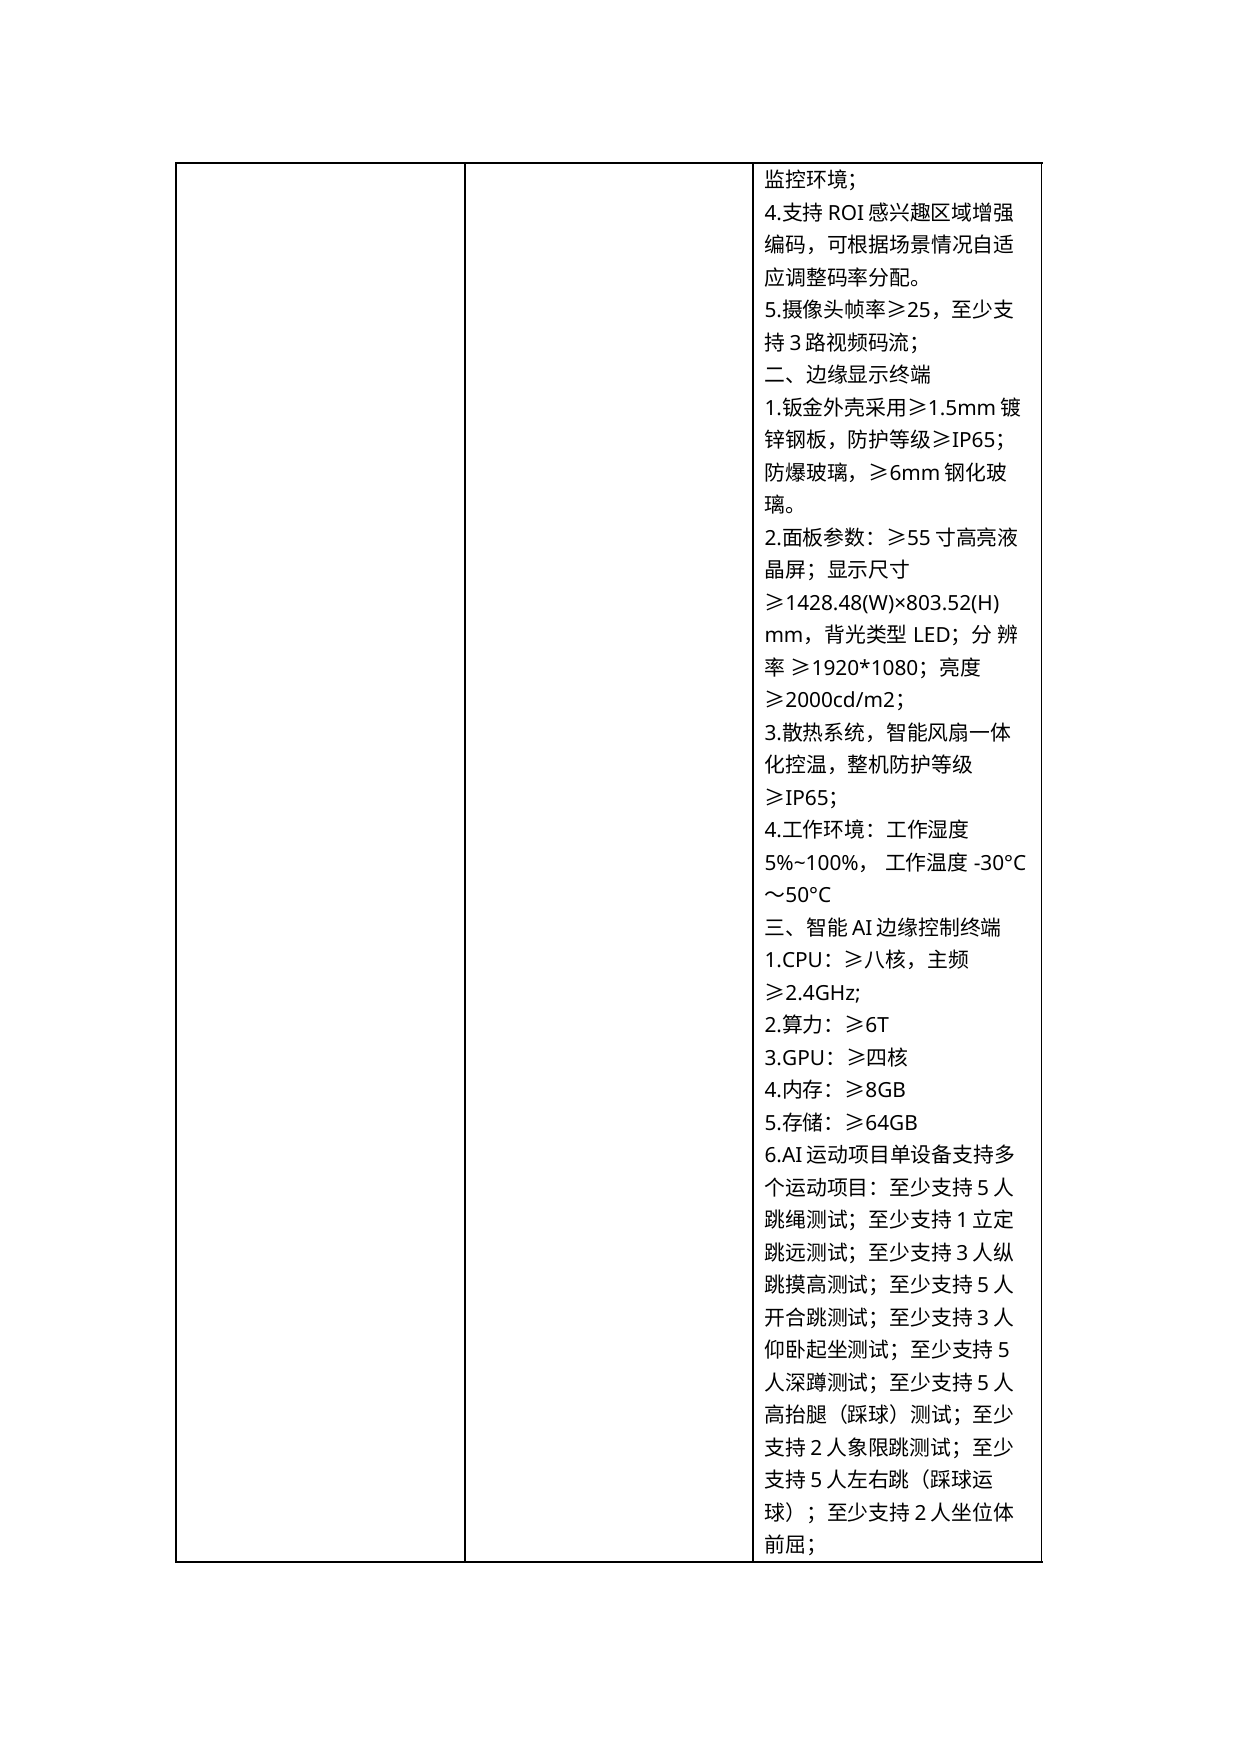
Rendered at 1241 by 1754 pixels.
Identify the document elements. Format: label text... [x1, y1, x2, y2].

table_cell 1 [177, 164, 464, 1561]
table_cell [754, 164, 1041, 1561]
table_cell [466, 164, 752, 1561]
